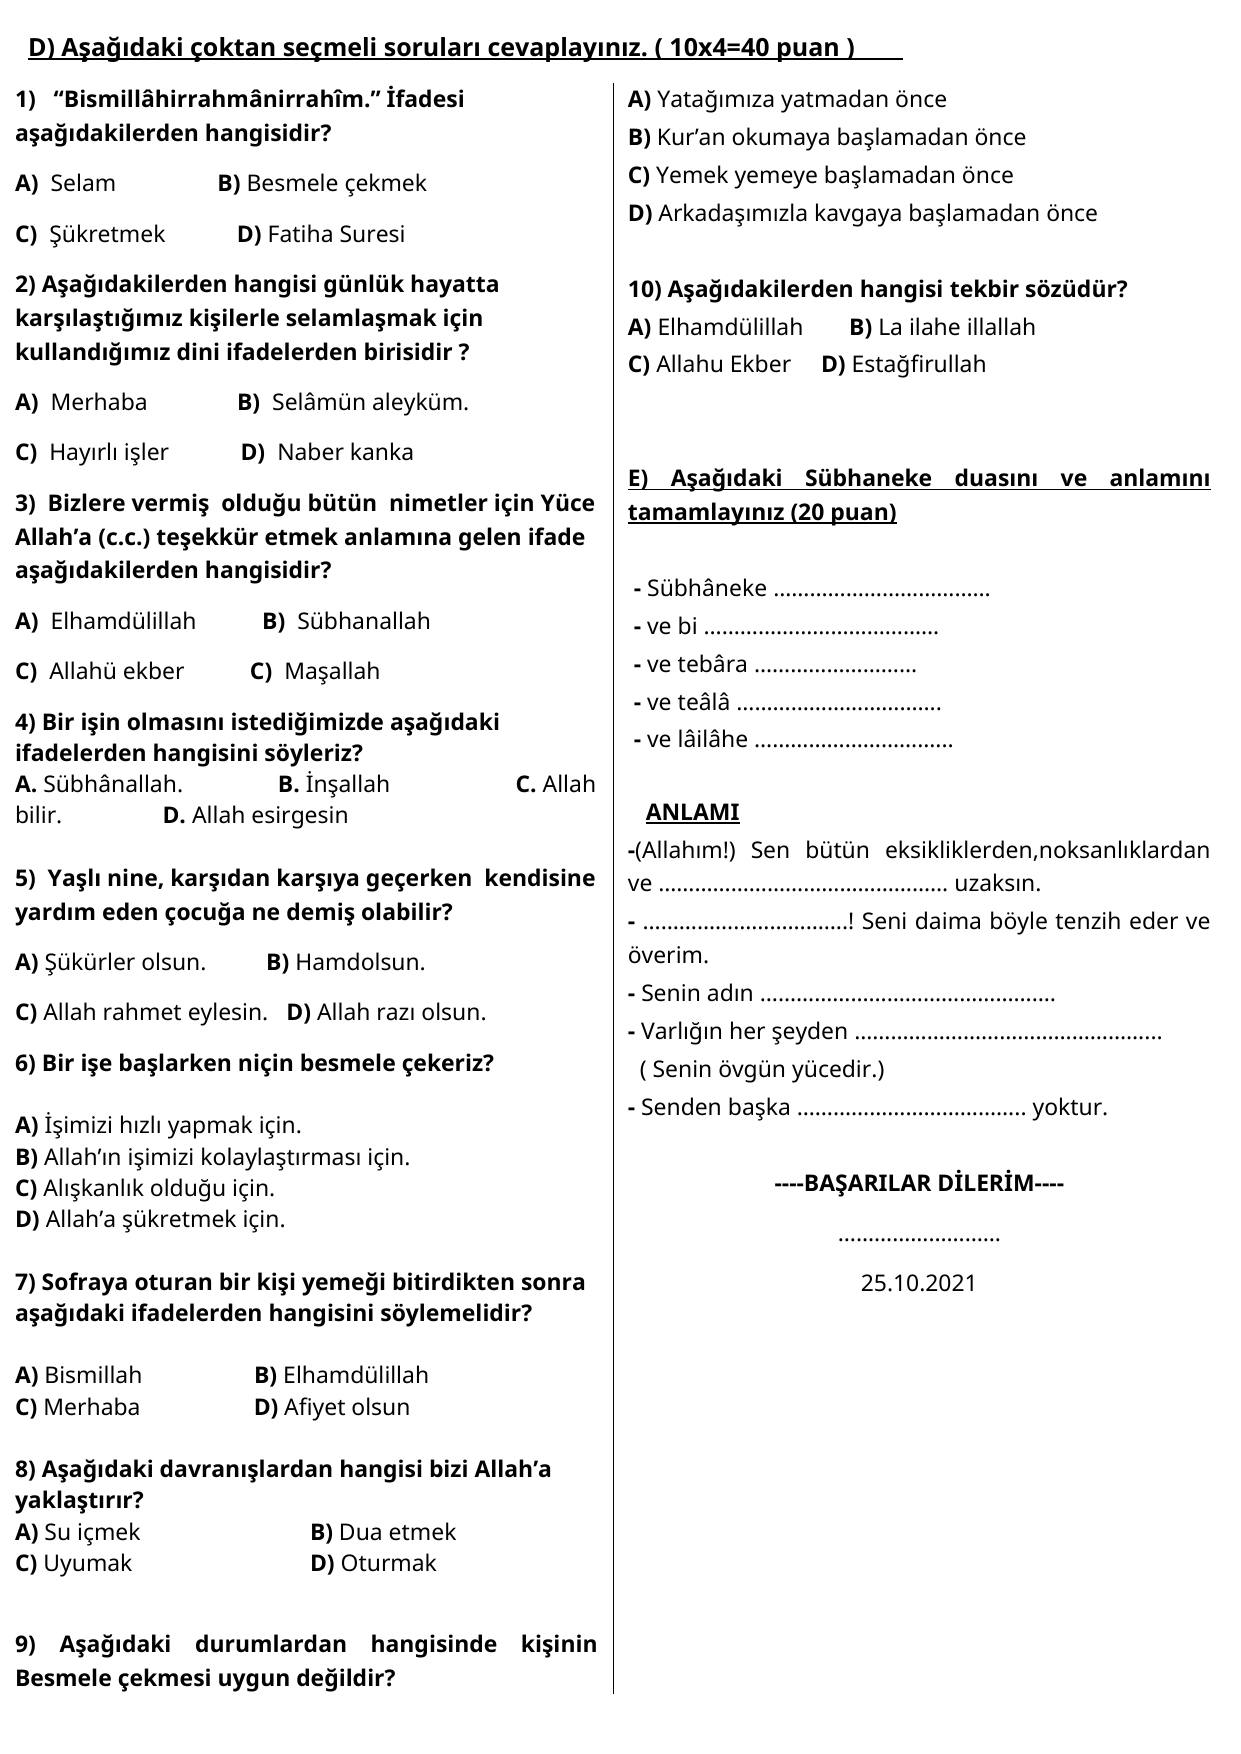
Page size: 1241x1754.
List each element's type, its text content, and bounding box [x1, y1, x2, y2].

text 25.10.2021 [628, 1267, 1211, 1299]
text ----Başarılar dilerim---- [628, 1167, 1211, 1198]
text 10) Aşağıdakilerden hangisi tekbir sözüdür? [628, 273, 1211, 304]
text C) Allahü ekber C) Maşallah [15, 655, 598, 686]
text E) Aşağıdaki Sübhaneke duasını ve anlamını tamamlayınız (20 puan) [628, 490, 1211, 527]
text 7) Sofraya oturan bir kişi yemeği bitirdikten sonra aşağıdaki ifadelerden hangisini söylemelidir? [15, 1266, 598, 1328]
text ANLAMI [628, 796, 1211, 827]
text D) Arkadaşımızla kavgaya başlamadan önce [628, 197, 1211, 228]
text C) Yemek yemeye başlamadan önce [628, 159, 1211, 190]
text B) Kur’an okumaya başlamadan önce [628, 121, 1211, 152]
text D) Allah’a şükretmek için. [15, 1203, 598, 1234]
text 6) Bir işe başlarken niçin besmele çekeriz? [15, 1047, 598, 1078]
text - ve tebâra ……………………… [628, 648, 1211, 679]
text A) Şükürler olsun. B) Hamdolsun. [15, 946, 598, 977]
text - Senden başka ……………………………….. yoktur. [628, 1091, 1211, 1122]
text C) Allahu Ekber D) Estağfirullah [628, 348, 1211, 380]
text A) İşimizi hızlı yapmak için. [15, 1109, 598, 1141]
text - ve lâilâhe …………………………... [628, 723, 1211, 755]
text - Sübhâneke ……………………………… [628, 572, 1211, 603]
text 4) Bir işin olmasını istediğimizde aşağıdaki ifadelerden hangisini söyleriz? [15, 706, 598, 768]
text A) Selam B) Besmele çekmek [15, 167, 598, 198]
text 5) Yaşlı nine, karşıdan karşıya geçerken kendisine yardım eden çocuğa ne demiş olabilir? [15, 862, 598, 927]
text ( Senin övgün yücedir.) [628, 1053, 1211, 1084]
text A) Yatağımıza yatmadan önce [628, 83, 1211, 114]
text 8) Aşağıdaki davranışlardan hangisi bizi Allah’a [15, 1453, 598, 1484]
text - ve bi ………………………………… [628, 610, 1211, 641]
text C) Merhaba D) Afiyet olsun [15, 1391, 598, 1422]
text C) Şükretmek D) Fatiha Suresi [15, 218, 598, 249]
text A) Merhaba B) Selâmün aleyküm. [15, 386, 598, 417]
text C) Alışkanlık olduğu için. [15, 1172, 598, 1203]
text C) Hayırlı işler D) Naber kanka [15, 436, 598, 468]
text - …………………………….! Seni daima böyle tenzih eder ve överim. [628, 905, 1211, 970]
text A) Bismillah B) Elhamdülillah [15, 1359, 598, 1391]
text D) Aşağıdaki çoktan seçmeli soruları cevaplayınız. ( 10x4=40 puan ) [15, 29, 1211, 64]
text - Varlığın her şeyden …………………………………………... [628, 1015, 1211, 1046]
text - ve teâlâ ……………………………. [628, 686, 1211, 717]
text A) Elhamdülillah B) La ilahe illallah [628, 311, 1211, 342]
text 3) Bizlere vermiş olduğu bütün nimetler için Yüce Allah’a (c.c.) teşekkür etmek anlamına gelen ifade aşağıdakilerden hangisidir? [15, 487, 598, 586]
text B) Allah’ın işimizi kolaylaştırması için. [15, 1141, 598, 1172]
text A) Elhamdülillah B) Sübhanallah [15, 605, 598, 636]
text yaklaştırır? [15, 1484, 598, 1516]
text -(Allahım!) Sen bütün eksikliklerden,noksanlıklardan ve ………………………………………… uzaksın. [628, 834, 1211, 899]
text 2) Aşağıdakilerden hangisi günlük hayatta karşılaştığımız kişilerle selamlaşmak için kullandığımız dini ifadelerden birisidir ? [15, 268, 598, 367]
text A) Su içmek B) Dua etmek [15, 1516, 598, 1547]
text E) Aşağıdaki Sübhaneke duasını ve anlamını tamamlayınız (20 puan) [628, 462, 1211, 489]
text 1) “Bismillâhirrahmânirrahîm.” İfadesi aşağıdakilerden hangisidir? [15, 83, 598, 148]
text C) Allah rahmet eylesin. D) Allah razı olsun. [15, 996, 598, 1028]
text - Senin adın …………………………………………. [628, 977, 1211, 1008]
text 9) Aşağıdaki durumlardan hangisinde kişinin Besmele çekmesi uygun değildir? [15, 1628, 598, 1693]
text C) Uyumak D) Oturmak [15, 1547, 598, 1578]
text A. Sübhânallah. B. İnşallah C. Allah bilir. D. Allah esirgesin [15, 768, 598, 831]
text ……………………… [628, 1217, 1211, 1248]
